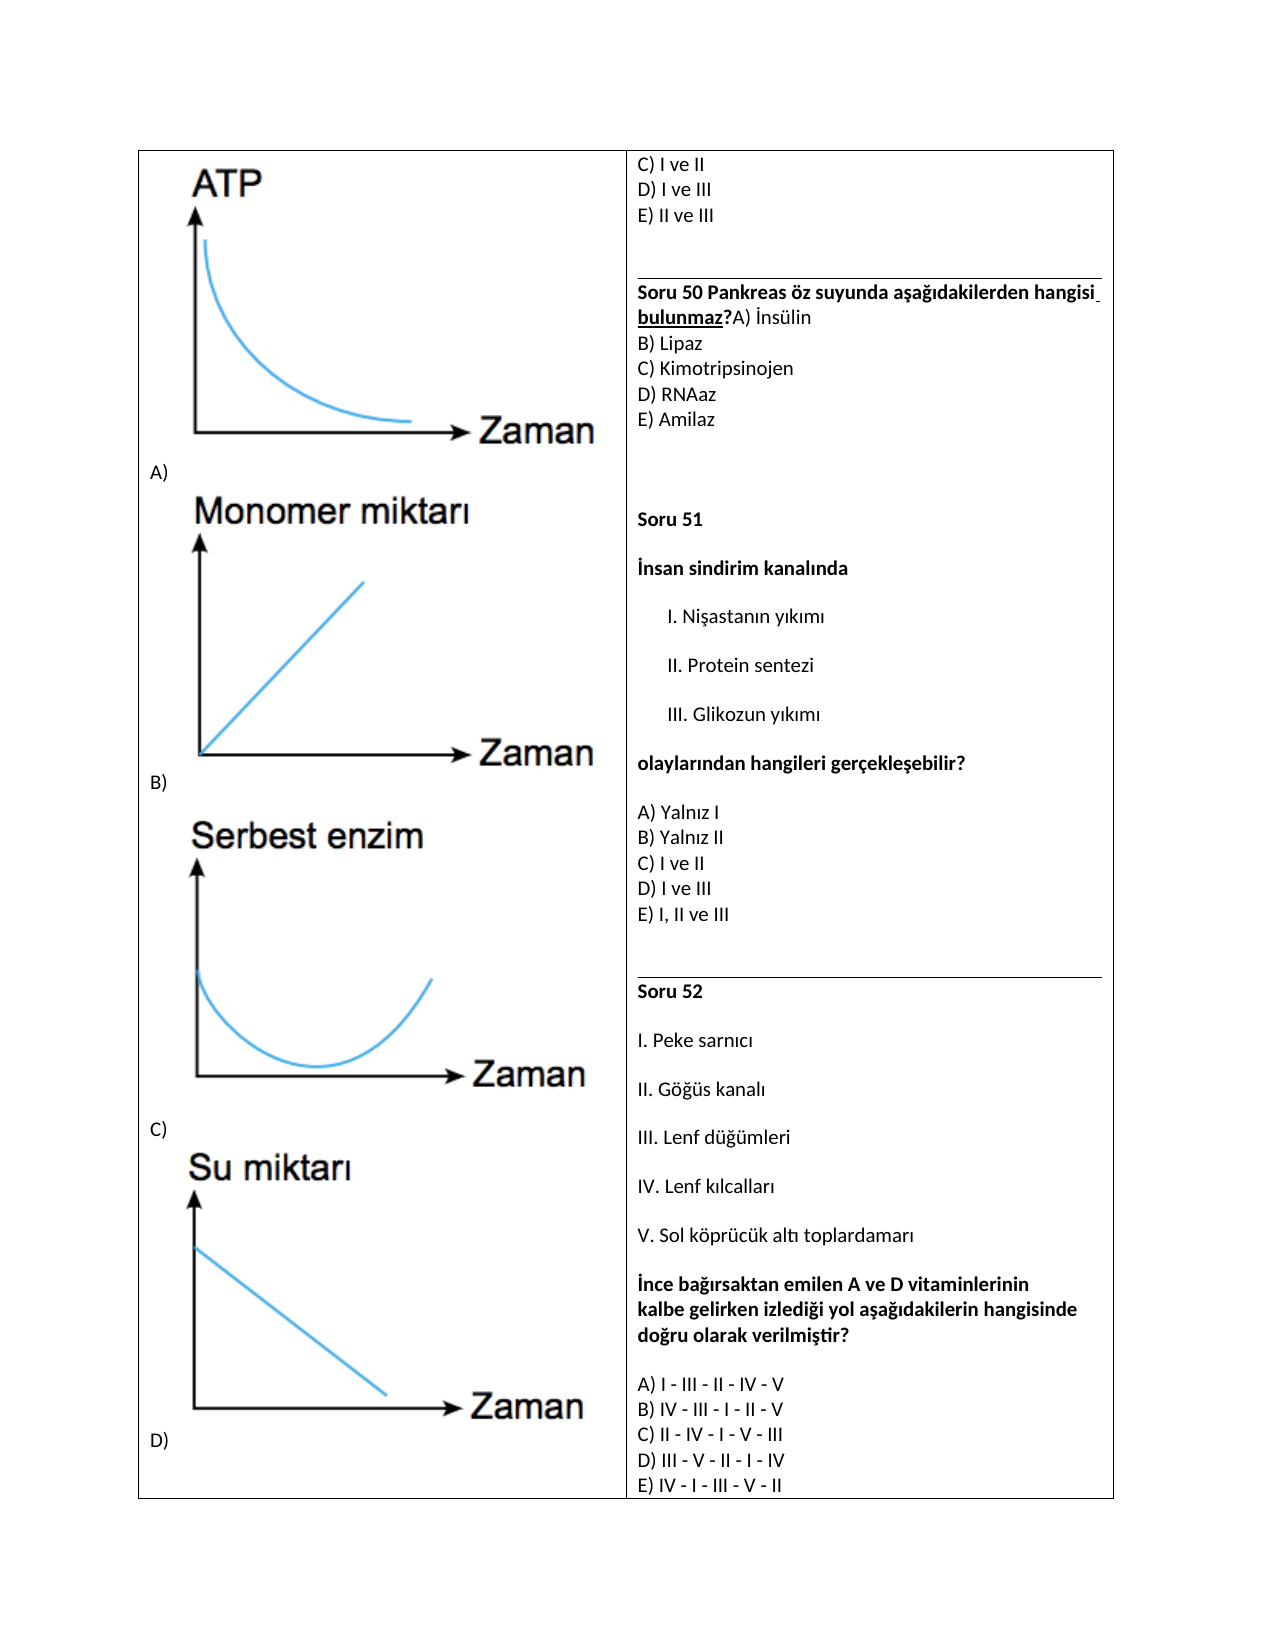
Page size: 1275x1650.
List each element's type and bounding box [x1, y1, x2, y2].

table_header [627, 151, 1113, 1498]
table_header [139, 151, 626, 1498]
